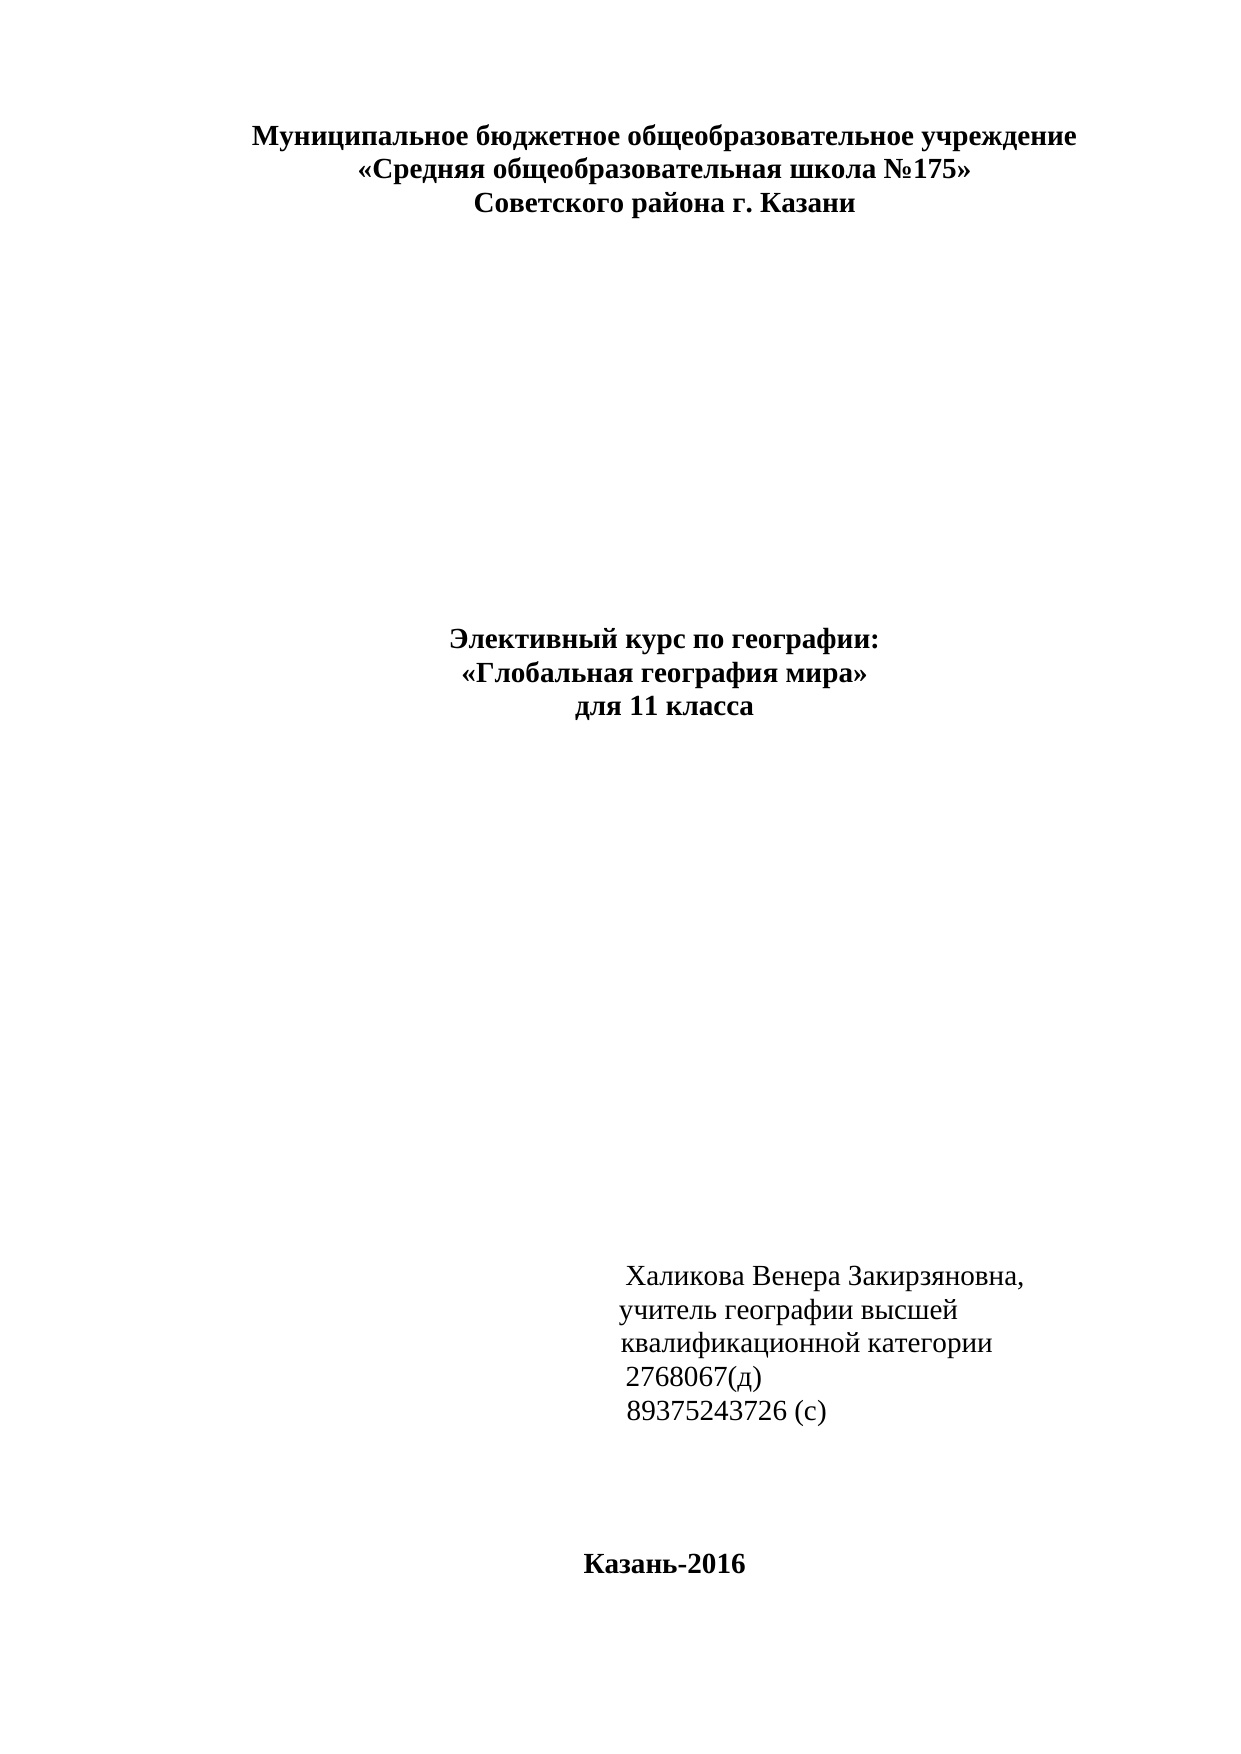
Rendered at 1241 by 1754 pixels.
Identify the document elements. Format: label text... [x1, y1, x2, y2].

text квалификационной категории [177, 1326, 1152, 1359]
text 2768067(д) [177, 1359, 1152, 1393]
text Элективный курс по географии: [177, 621, 1152, 655]
text 89375243726 (с) [177, 1393, 1152, 1426]
text Халикова Венера Закирзяновна, [177, 1258, 1152, 1292]
text Советского района г. Казани [177, 185, 1152, 219]
text «Средняя общеобразовательная школа №175» [177, 152, 1152, 185]
text учитель географии высшей [177, 1292, 1152, 1326]
text Казань-2016 [177, 1546, 1152, 1579]
text «Глобальная география мира» [177, 655, 1152, 688]
text для 11 класса [177, 688, 1152, 722]
text Муниципальное бюджетное общеобразовательное учреждение [177, 118, 1152, 152]
